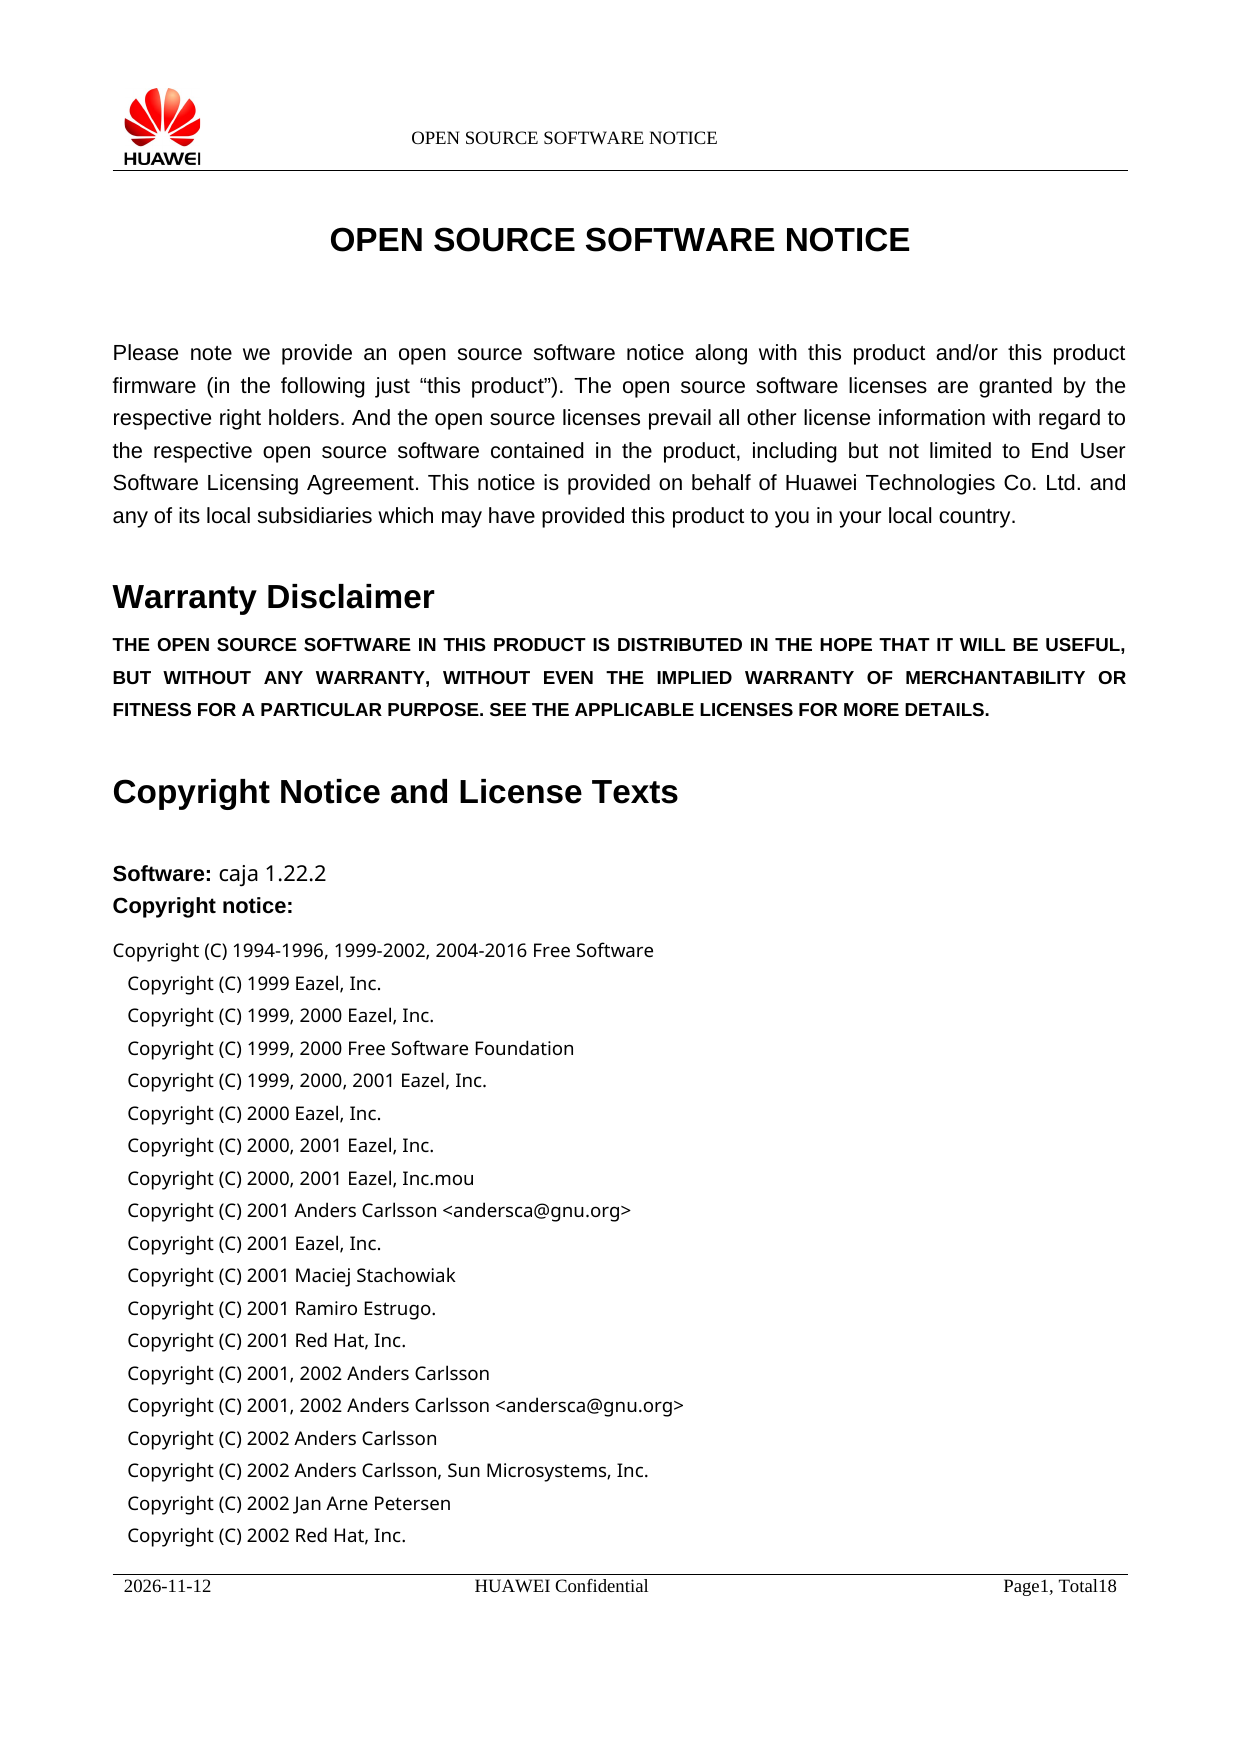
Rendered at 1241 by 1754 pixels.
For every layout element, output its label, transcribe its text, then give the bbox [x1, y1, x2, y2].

text Copyright notice: [112, 889, 1128, 921]
text Copyright (C) 2001 Red Hat, Inc. [112, 1324, 1128, 1356]
text Copyright (C) 2001 Eazel, Inc. [112, 1226, 1128, 1259]
text Copyright (C) 2000, 2001 Eazel, Inc. [112, 1129, 1128, 1161]
text Copyright (C) 2001 Ramiro Estrugo. [112, 1291, 1128, 1324]
text Copyright (C) 2000 Eazel, Inc. [112, 1096, 1128, 1129]
text Copyright (C) 1999, 2000 Free Software Foundation [112, 1031, 1128, 1064]
picture [124, 88, 201, 165]
text The open source software in this product is distributed in the hope that it will be useful, but WITHOUT ANY WARRANTY, without even the implied warranty of MERCHANTABILITY or FITNESS FOR A PARTICULAR PURPOSE. See the applicable licenses for more details. [112, 629, 1128, 726]
title Software: caja 1.22.2 [112, 856, 1128, 889]
text Copyright (C) 2001 Anders Carlsson <andersca@gnu.org> [112, 1194, 1128, 1226]
text Copyright (C) 1999, 2000, 2001 Eazel, Inc. [112, 1064, 1128, 1096]
text Copyright (C) 2002 Red Hat, Inc. [112, 1519, 1128, 1551]
text OPEN SOURCE SOFTWARE NOTICE [112, 206, 1128, 271]
text Copyright (C) 2002 Anders Carlsson [112, 1421, 1128, 1454]
text Copyright (C) 2001, 2002 Anders Carlsson <andersca@gnu.org> [112, 1389, 1128, 1421]
text Copyright (C) 2001, 2002 Anders Carlsson [112, 1356, 1128, 1389]
text Copyright (C) 2002 Anders Carlsson, Sun Microsystems, Inc. [112, 1454, 1128, 1486]
text Warranty Disclaimer [112, 564, 1128, 629]
text Copyright (C) 1999 Eazel, Inc. [112, 966, 1128, 999]
text Copyright (C) 1994-1996, 1999-2002, 2004-2016 Free Software [112, 934, 1128, 966]
text Copyright Notice and License Texts [112, 759, 1128, 824]
text Copyright (C) 2002 Jan Arne Petersen [112, 1486, 1128, 1519]
text Please note we provide an open source software notice along with this product and/or this product firmware (in the following just “this product”). The open source software licenses are granted by the respective right holders. And the open source licenses prevail all other license information with regard to the respective open source software contained in the product, including but not limited to End User Software Licensing Agreement. This notice is provided on behalf of Huawei Technologies Co. Ltd. and any of its local subsidiaries which may have provided this product to you in your local country. [112, 336, 1128, 531]
text Copyright (C) 1999, 2000 Eazel, Inc. [112, 999, 1128, 1031]
text Copyright (C) 2001 Maciej Stachowiak [112, 1259, 1128, 1291]
text Copyright (C) 2000, 2001 Eazel, Inc.mou [112, 1161, 1128, 1194]
